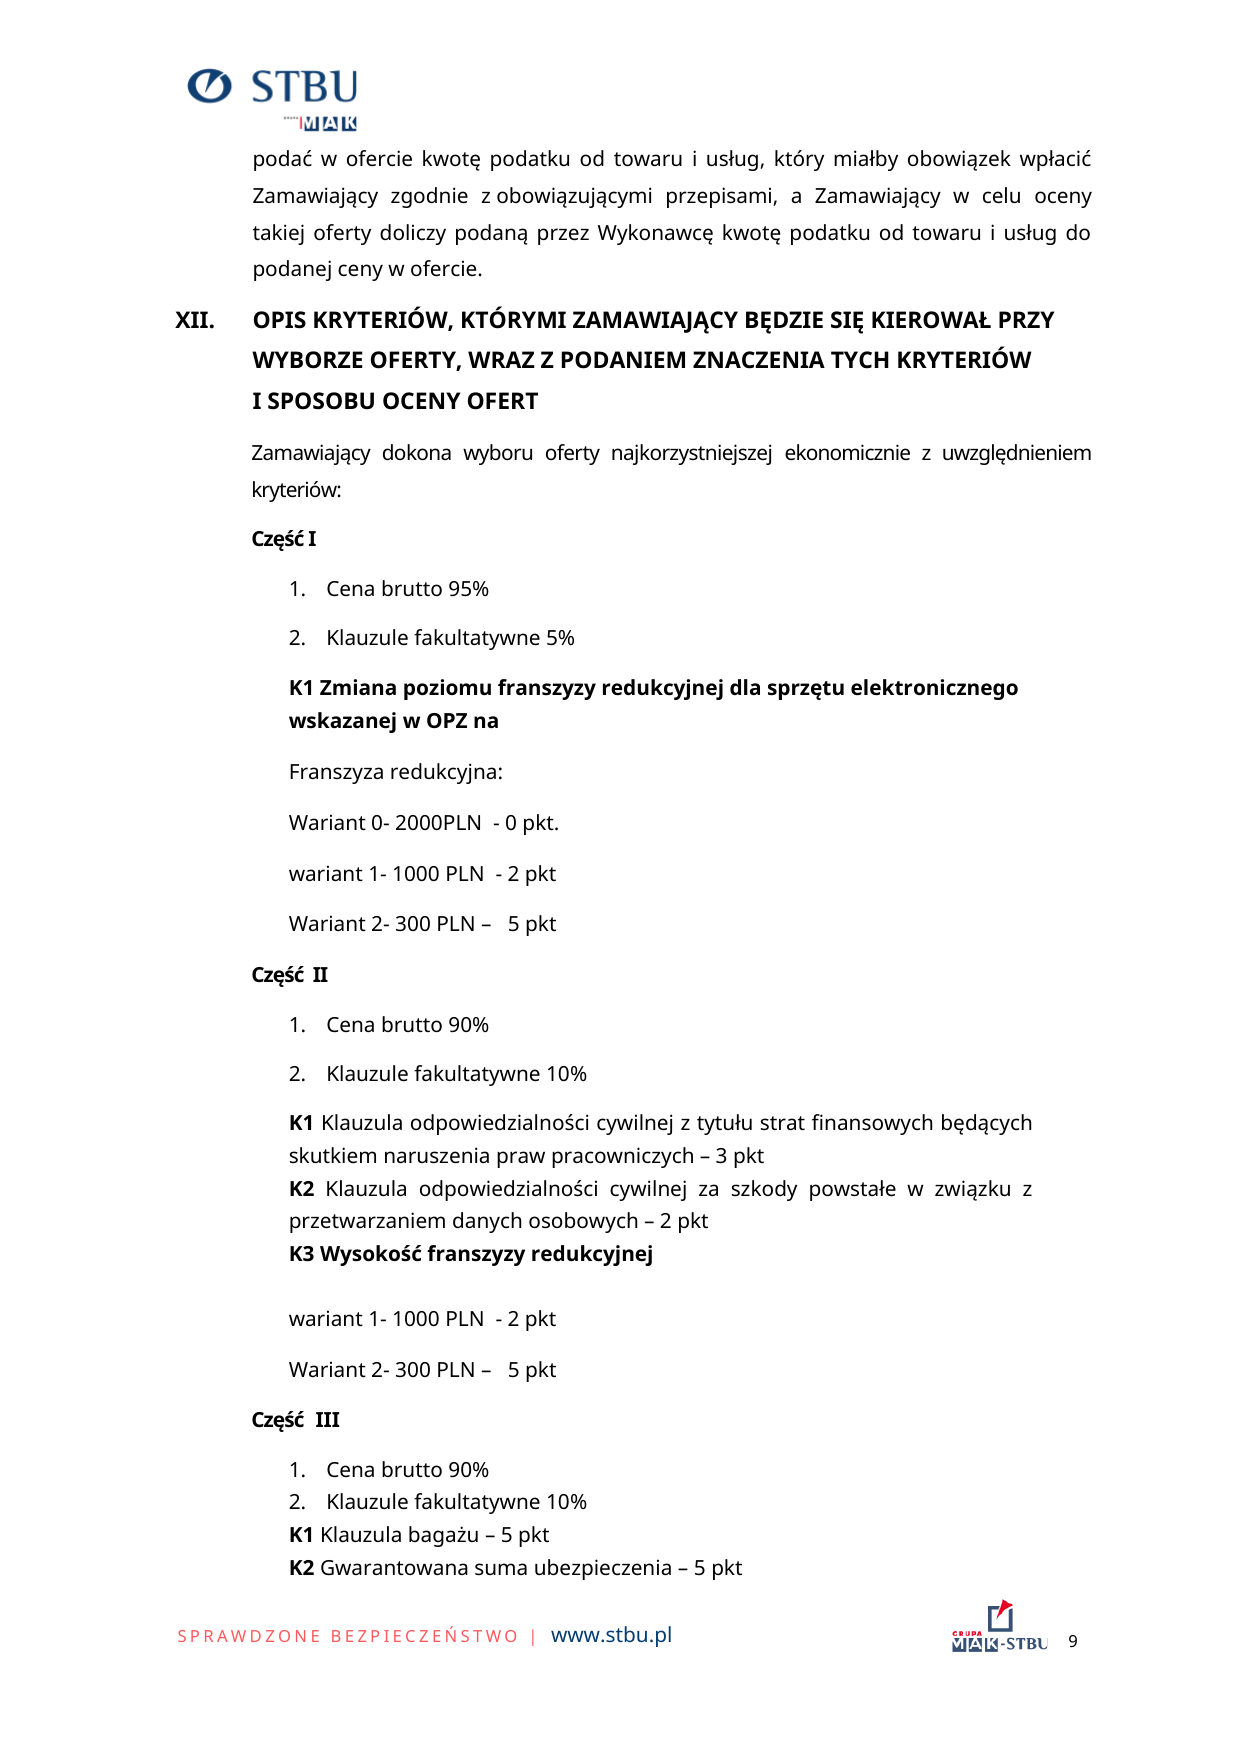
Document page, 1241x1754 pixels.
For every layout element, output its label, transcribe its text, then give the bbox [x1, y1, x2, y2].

text K1 Zmiana poziomu franszyzy redukcyjnej dla sprzętu elektronicznego wskazanej w OPZ na [288, 673, 1092, 735]
text Zamawiający dokona wyboru oferty najkorzystniejszej ekonomicznie z uwzględnieniem kryteriów: [251, 438, 1092, 503]
text wariant 1- 1000 PLN - 2 pkt [288, 859, 1092, 887]
text K1 Klauzula odpowiedzialności cywilnej z tytułu strat finansowych będących skutkiem naruszenia praw pracowniczych – 3 pkt [288, 1108, 1033, 1169]
text Część III [177, 1406, 1092, 1434]
text Część I [251, 524, 1092, 553]
text K1 Klauzula bagażu – 5 pkt [288, 1520, 1092, 1548]
list Cena brutto 90% [288, 1455, 1092, 1483]
text K2 Klauzula odpowiedzialności cywilnej za szkody powstałe w związku z przetwarzaniem danych osobowych – 2 pkt [288, 1174, 1033, 1235]
list Klauzule fakultatywne 10% [288, 1059, 1092, 1087]
text Wariant 2- 300 PLN – 5 pkt [288, 1355, 1092, 1383]
text Wariant 2- 300 PLN – 5 pkt [288, 909, 1092, 938]
list Cena brutto 95% [288, 574, 1092, 602]
subtitle OPIS KRYTERIÓW, KTÓRYMI ZAMAWIAJĄCY BĘDZIE SIĘ KIEROWAŁ PRZY WYBORZE OFERTY, WRAZ Z PODANIEM ZNACZENIA TYCH KRYTERIÓW I SPOSOBU OCENY OFERT [215, 304, 1092, 416]
text Wariant 0- 2000PLN - 0 pkt. [288, 808, 1092, 837]
text wariant 1- 1000 PLN - 2 pkt [288, 1304, 1092, 1332]
list Klauzule fakultatywne 10% [288, 1487, 1092, 1516]
text Część II [251, 960, 1092, 989]
picture [951, 1598, 1048, 1652]
text K2 Gwarantowana suma ubezpieczenia – 5 pkt [288, 1553, 1092, 1581]
list Klauzule fakultatywne 5% [288, 623, 1092, 652]
text Franszyza redukcyjna: [288, 757, 1092, 786]
list Cena brutto 90% [288, 1010, 1092, 1038]
picture [177, 56, 367, 144]
text K3 Wysokość franszyzy redukcyjnej [288, 1239, 1033, 1267]
